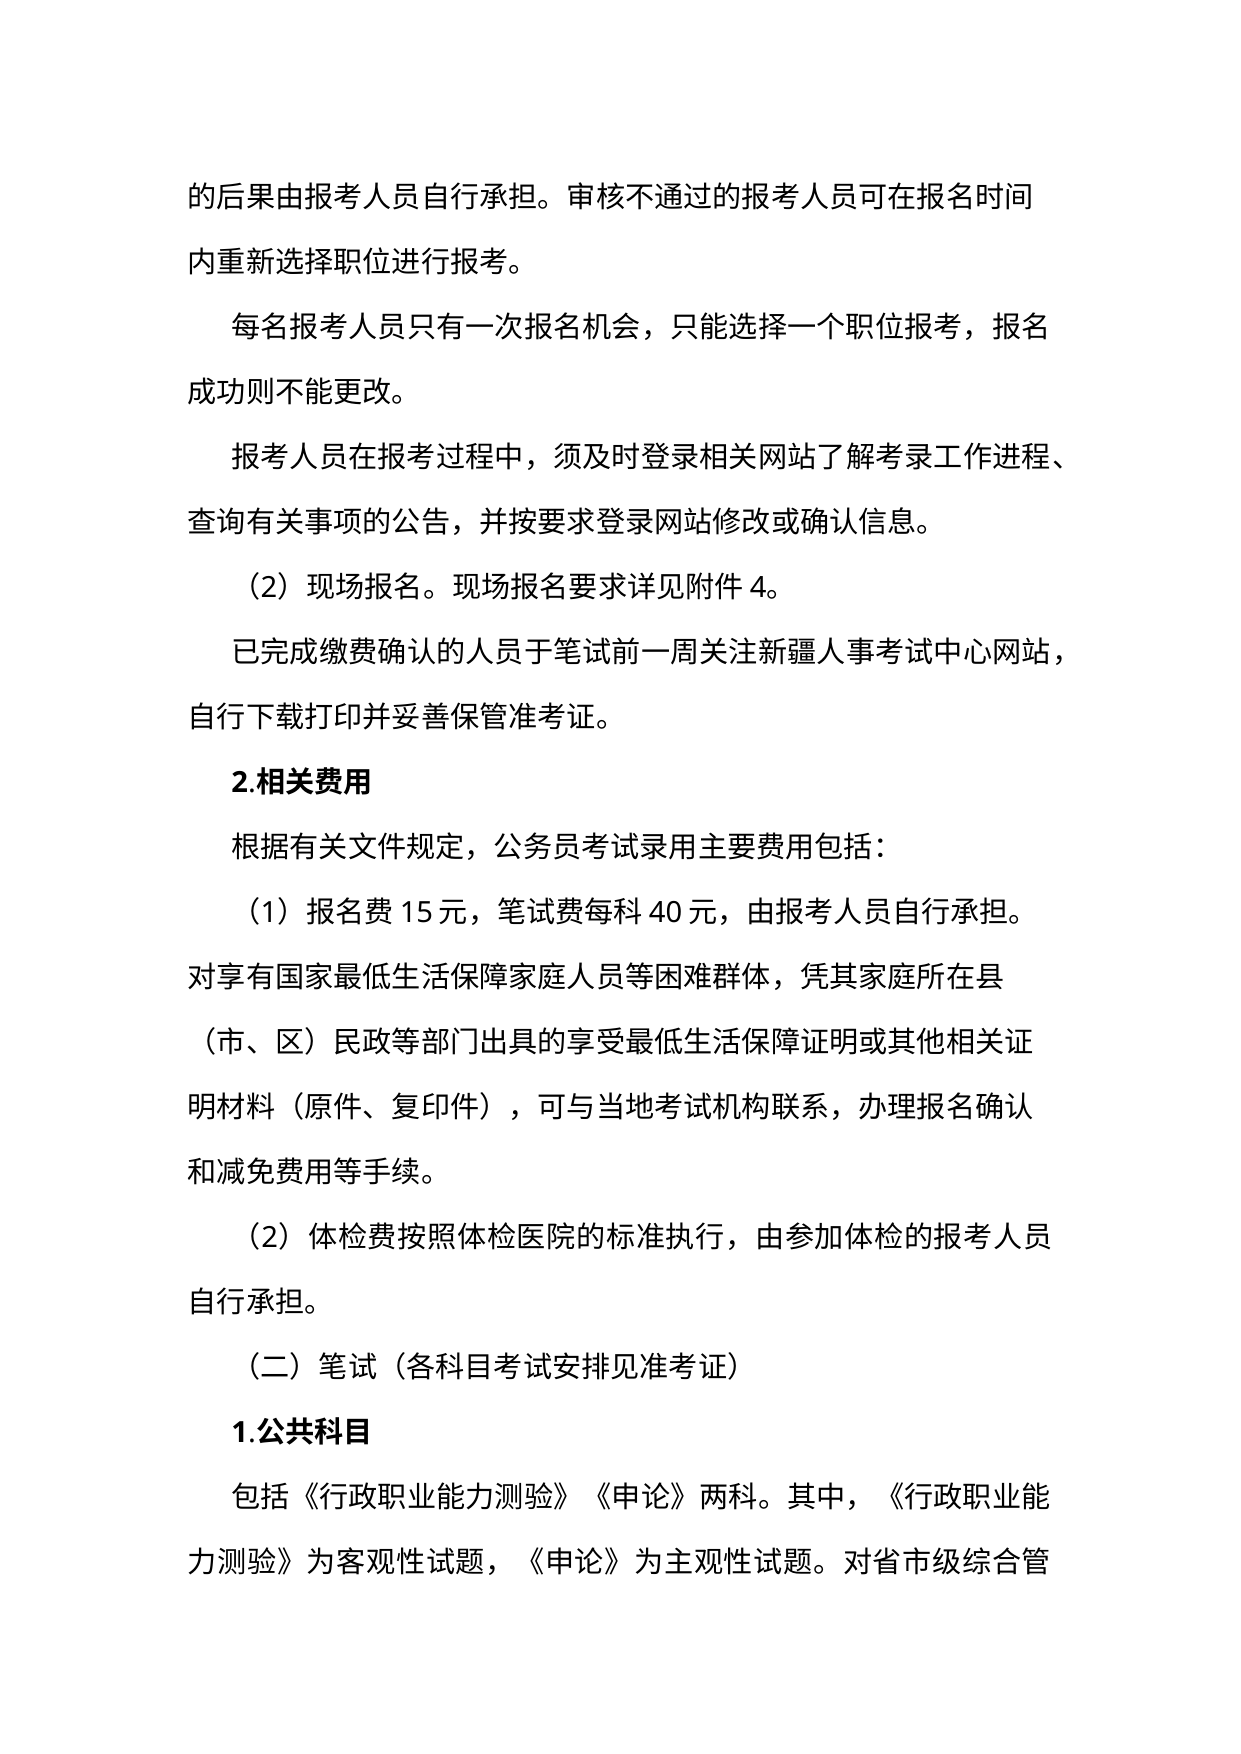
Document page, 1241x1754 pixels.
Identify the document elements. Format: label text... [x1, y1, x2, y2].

text 每名报考人员只有一次报名机会，只能选择一个职位报考，报名成功则不能更改。 [187, 292, 1053, 422]
text 2.相关费用 [187, 747, 1053, 812]
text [187, 1462, 1053, 1592]
text 1.公共科目 [187, 1397, 1053, 1462]
text 根据有关文件规定，公务员考试录用主要费用包括： [187, 812, 1053, 877]
text 已完成缴费确认的人员于笔试前一周关注新疆人事考试中心网站，自行下载打印并妥善保管准考证。 [187, 617, 1053, 747]
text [187, 162, 1053, 292]
text （2）体检费按照体检医院的标准执行，由参加体检的报考人员自行承担。 [187, 1202, 1053, 1332]
text （2）现场报名。现场报名要求详见附件4。 [187, 552, 1053, 617]
text （1）报名费15元，笔试费每科40元，由报考人员自行承担。对享有国家最低生活保障家庭人员等困难群体，凭其家庭所在县（市、区）民政等部门出具的享受最低生活保障证明或其他相关证明材料（原件、复印件），可与当地考试机构联系，办理报名确认和减免费用等手续。 [187, 877, 1053, 1202]
text 报考人员在报考过程中，须及时登录相关网站了解考录工作进程、查询有关事项的公告，并按要求登录网站修改或确认信息。 [187, 422, 1053, 552]
text （二）笔试（各科目考试安排见准考证） [187, 1332, 1053, 1397]
